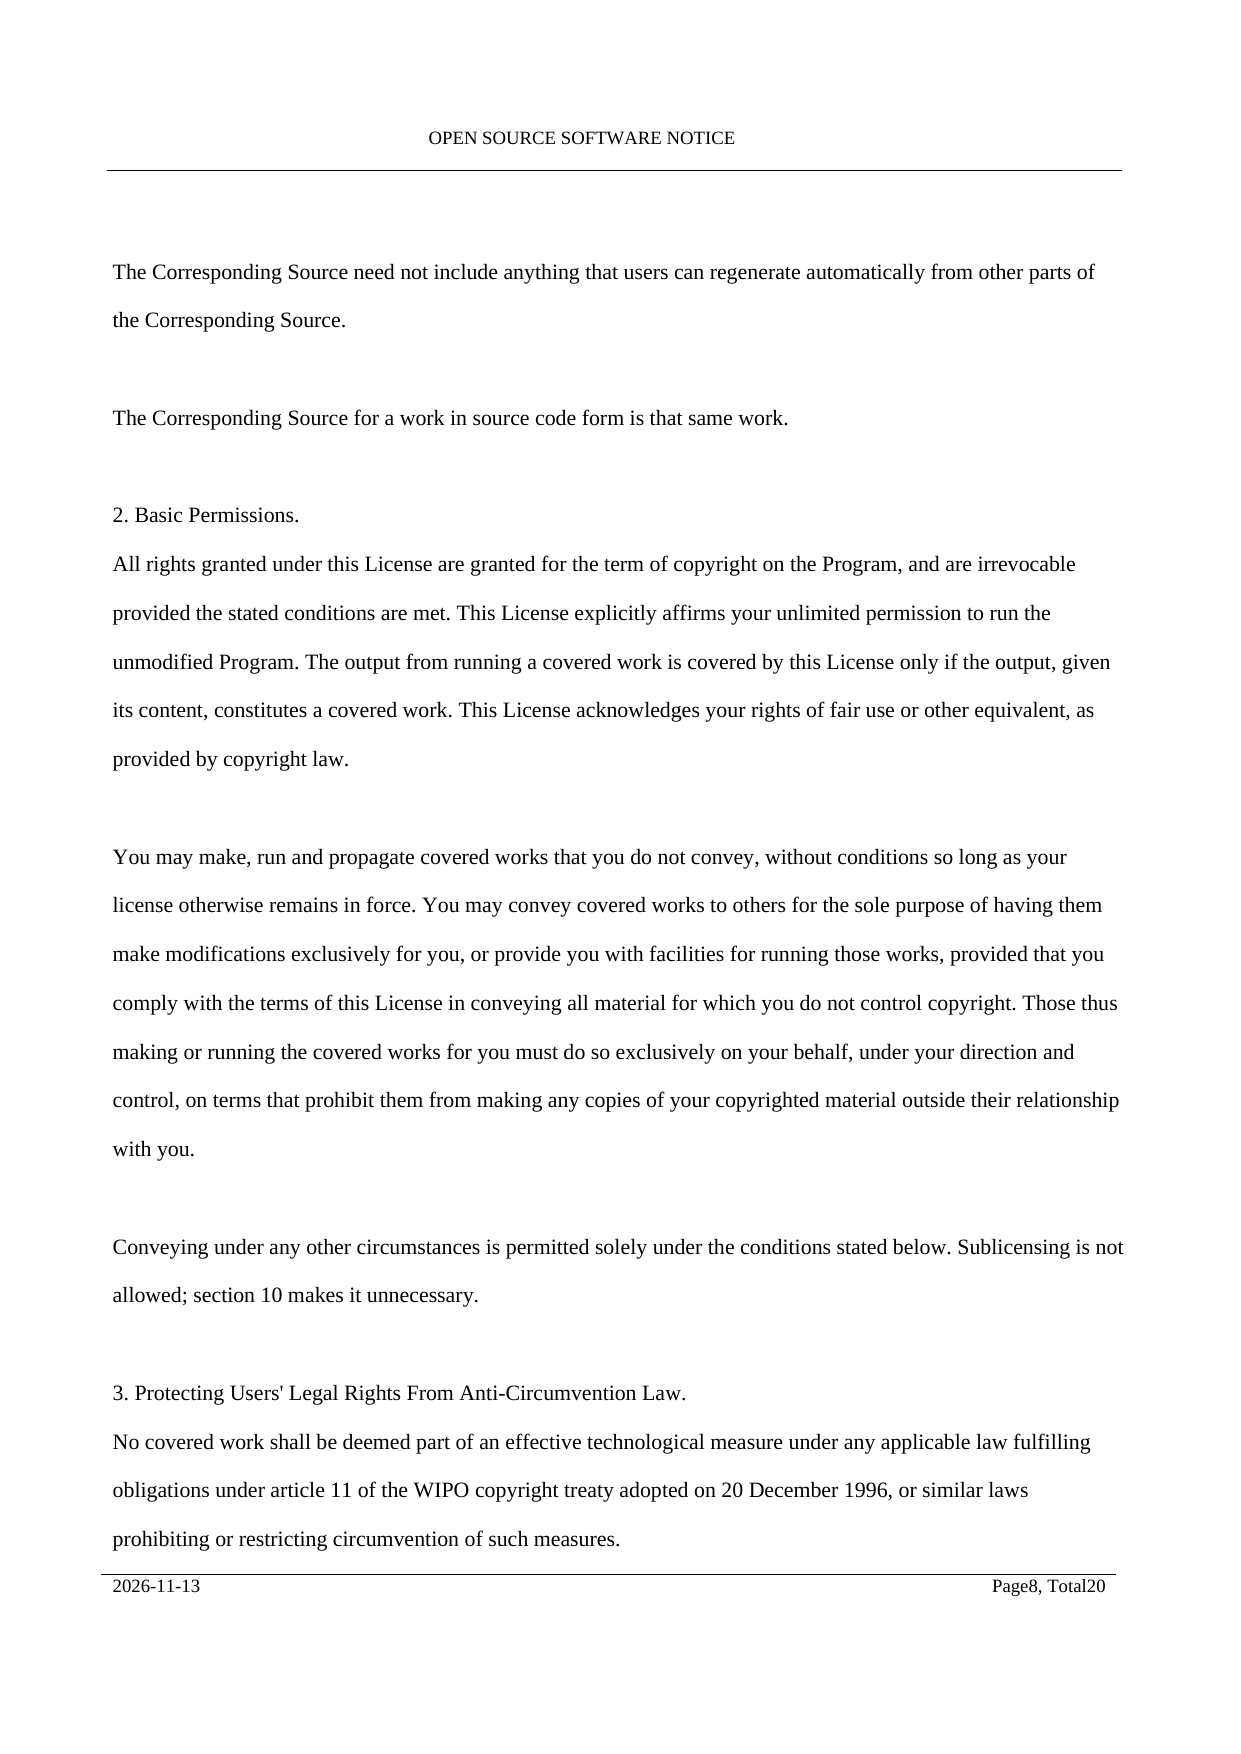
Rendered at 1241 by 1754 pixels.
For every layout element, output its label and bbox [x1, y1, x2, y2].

text [112, 206, 1128, 1555]
